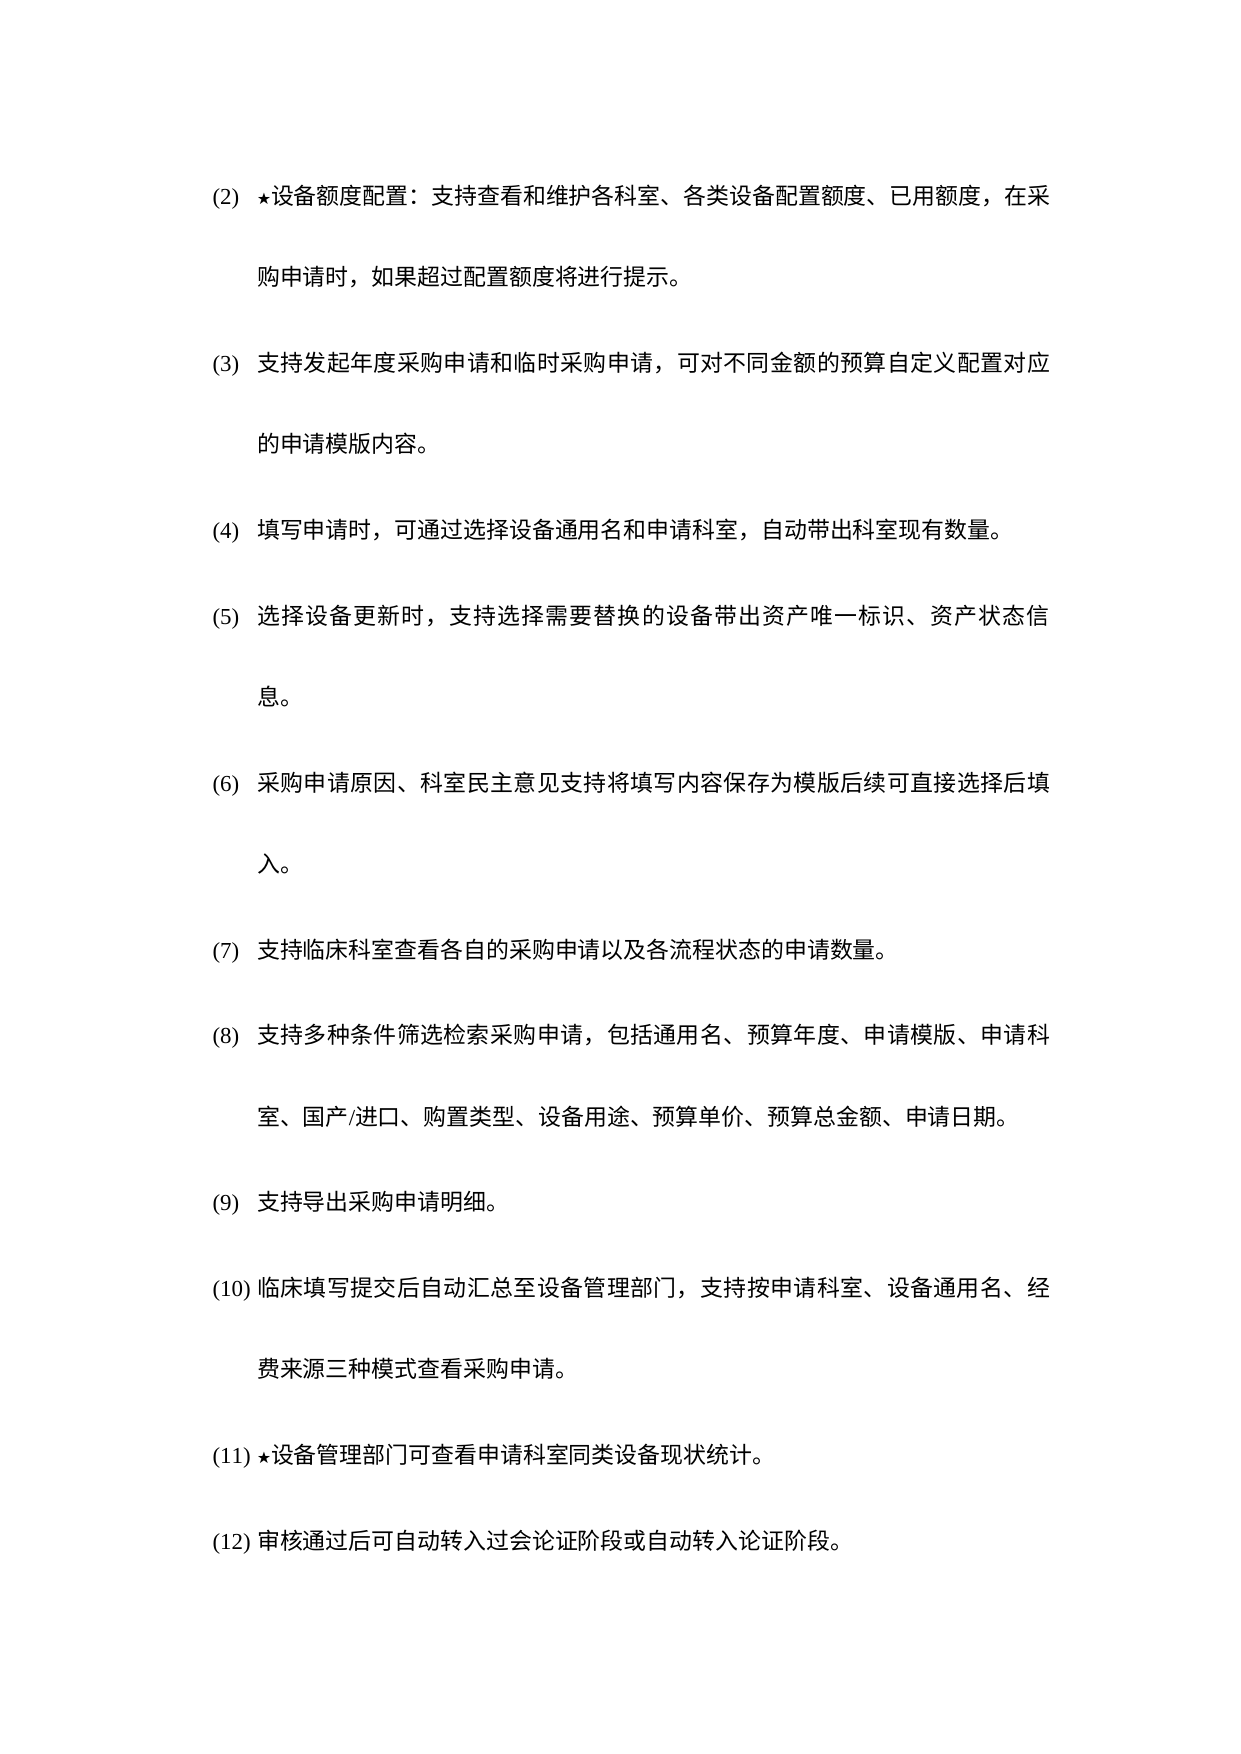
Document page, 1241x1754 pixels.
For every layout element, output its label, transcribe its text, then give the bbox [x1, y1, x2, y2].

list 支持临床科室查看各自的采购申请以及各流程状态的申请数量。 [212, 916, 1053, 981]
list ★设备管理部门可查看申请科室同类设备现状统计。 [212, 1421, 1053, 1486]
list 支持发起年度采购申请和临时采购申请，可对不同金额的预算自定义配置对应的申请模版内容。 [212, 329, 1053, 475]
list 采购申请原因、科室民主意见支持将填写内容保存为模版后续可直接选择后填入。 [212, 749, 1053, 895]
list 审核通过后可自动转入过会论证阶段或自动转入论证阶段。 [212, 1507, 1053, 1572]
list ★设备额度配置：支持查看和维护各科室、各类设备配置额度、已用额度，在采购申请时，如果超过配置额度将进行提示。 [212, 162, 1053, 308]
list 选择设备更新时，支持选择需要替换的设备带出资产唯一标识、资产状态信息。 [212, 582, 1053, 728]
list 临床填写提交后自动汇总至设备管理部门，支持按申请科室、设备通用名、经费来源三种模式查看采购申请。 [212, 1254, 1053, 1400]
list 支持导出采购申请明细。 [212, 1168, 1053, 1233]
list 支持多种条件筛选检索采购申请，包括通用名、预算年度、申请模版、申请科室、国产/进口、购置类型、设备用途、预算单价、预算总金额、申请日期。 [212, 1001, 1053, 1148]
list 填写申请时，可通过选择设备通用名和申请科室，自动带出科室现有数量。 [212, 496, 1053, 561]
